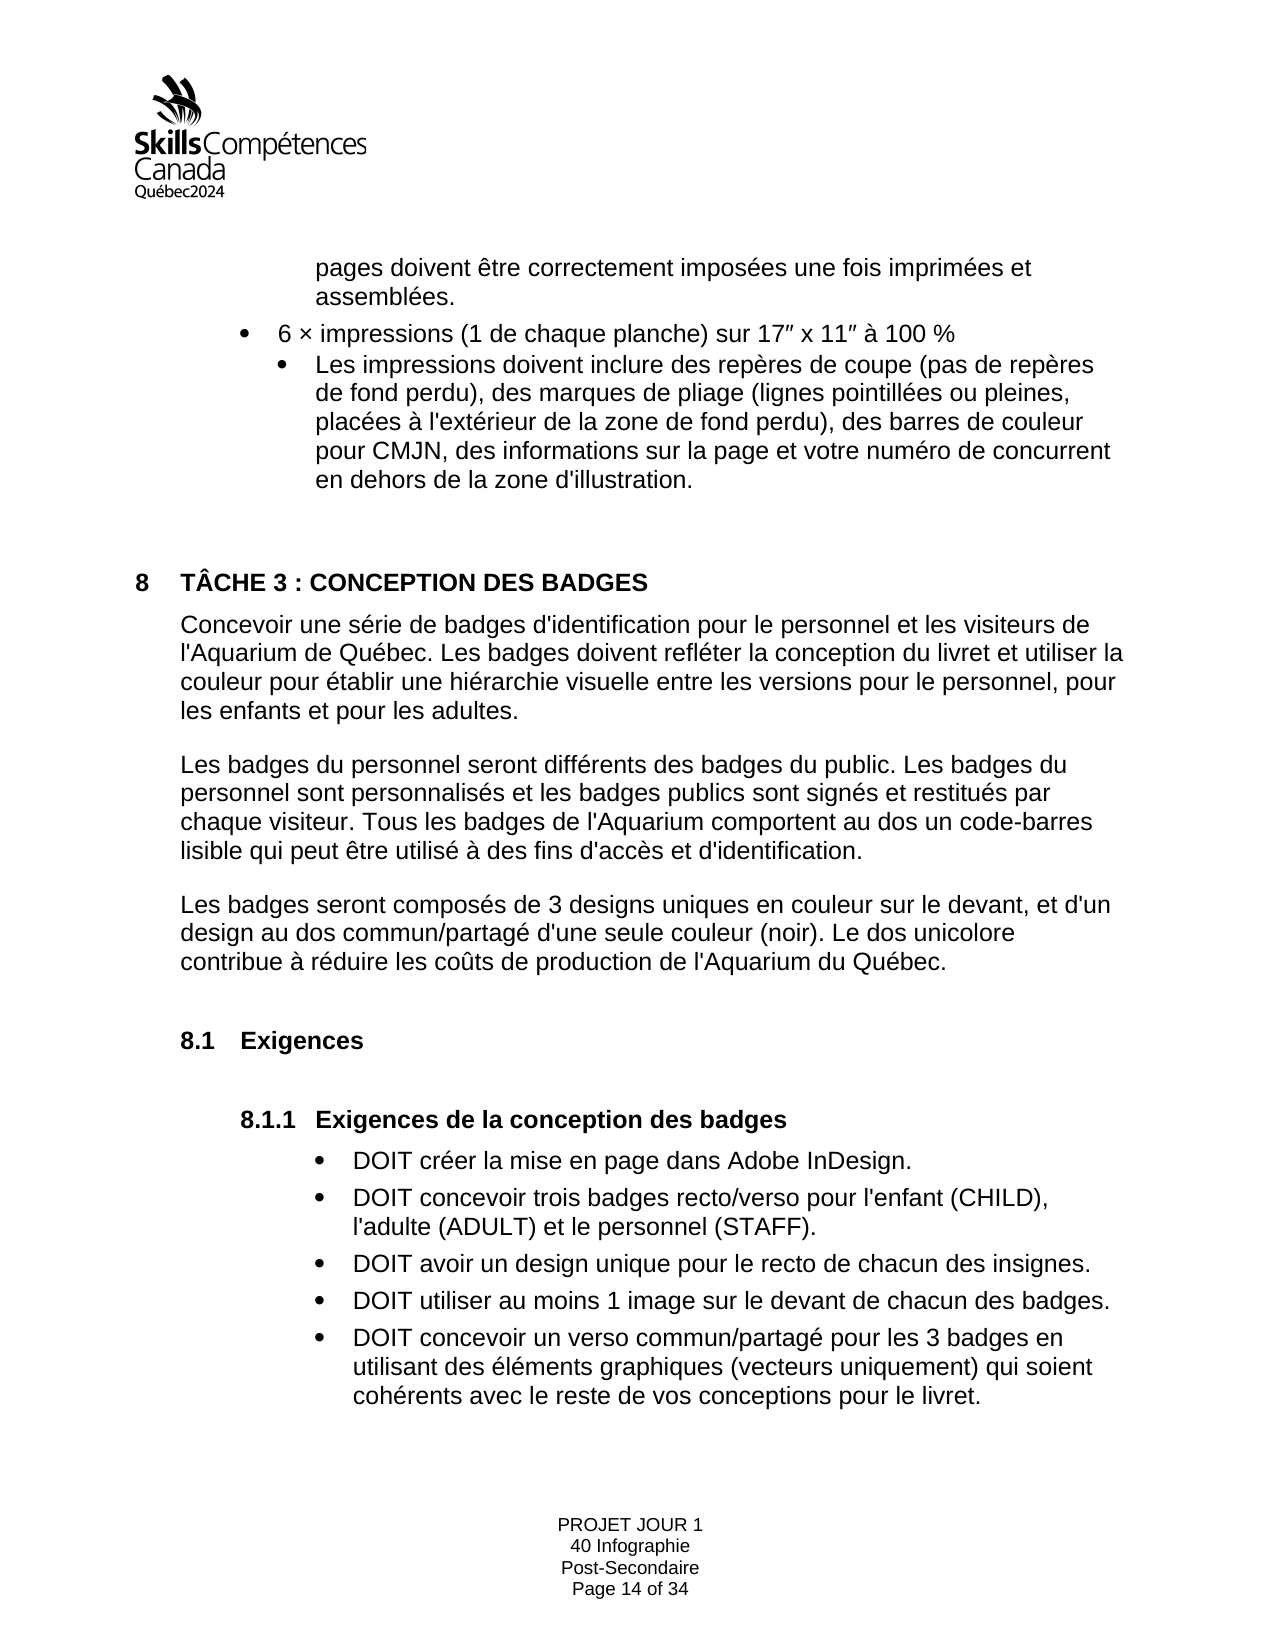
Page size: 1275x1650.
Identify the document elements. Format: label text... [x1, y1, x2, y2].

subtitle Exigences de la conception des badges [240, 1105, 1125, 1133]
subtitle DOIT créer la mise en page dans Adobe InDesign. [315, 1146, 1125, 1175]
subtitle Les badges du personnel seront différents des badges du public. Les badges du personnel sont personnalisés et les badges publics sont signés et restitués par chaque visiteur. Tous les badges de l'Aquarium comportent au dos un code-barres lisible qui peut être utilisé à des fins d'accès et d'identification. [180, 750, 1125, 865]
subtitle Les impressions doivent inclure des repères de coupe (pas de repères de fond perdu), des marques de pliage (lignes pointillées ou pleines, placées à l'extérieur de la zone de fond perdu), des barres de couleur pour CMJN, des informations sur la page et votre numéro de concurrent en dehors de la zone d'illustration. [278, 349, 1125, 493]
subtitle DOIT avoir un design unique pour le recto de chacun des insignes. [315, 1249, 1125, 1278]
subtitle Les badges seront composés de 3 designs uniques en couleur sur le devant, et d'un design au dos commun/partagé d'une seule couleur (noir). Le dos unicolore contribue à réduire les coûts de production de l'Aquarium du Québec. [180, 890, 1125, 976]
subtitle DOIT utiliser au moins 1 image sur le devant de chacun des badges. [315, 1286, 1125, 1315]
subtitle 6 × impressions (1 de chaque planche) sur 17″ x 11″ à 100 % [240, 319, 1125, 347]
subtitle TÂCHE 3 : CONCEPTION DES BADGES [135, 568, 1125, 597]
subtitle Exigences [180, 1026, 1125, 1055]
picture [135, 75, 367, 199]
subtitle DOIT concevoir un verso commun/partagé pour les 3 badges en utilisant des éléments graphiques (vecteurs uniquement) qui soient cohérents avec le reste de vos conceptions pour le livret. [315, 1323, 1125, 1410]
subtitle DOIT concevoir trois badges recto/verso pour l'enfant (CHILD), l'adulte (ADULT) et le personnel (STAFF). [315, 1183, 1125, 1241]
subtitle Concevoir une série de badges d'identification pour le personnel et les visiteurs de l'Aquarium de Québec. Les badges doivent refléter la conception du livret et utiliser la couleur pour établir une hiérarchie visuelle entre les versions pour le personnel, pour les enfants et pour les adultes. [180, 610, 1125, 725]
